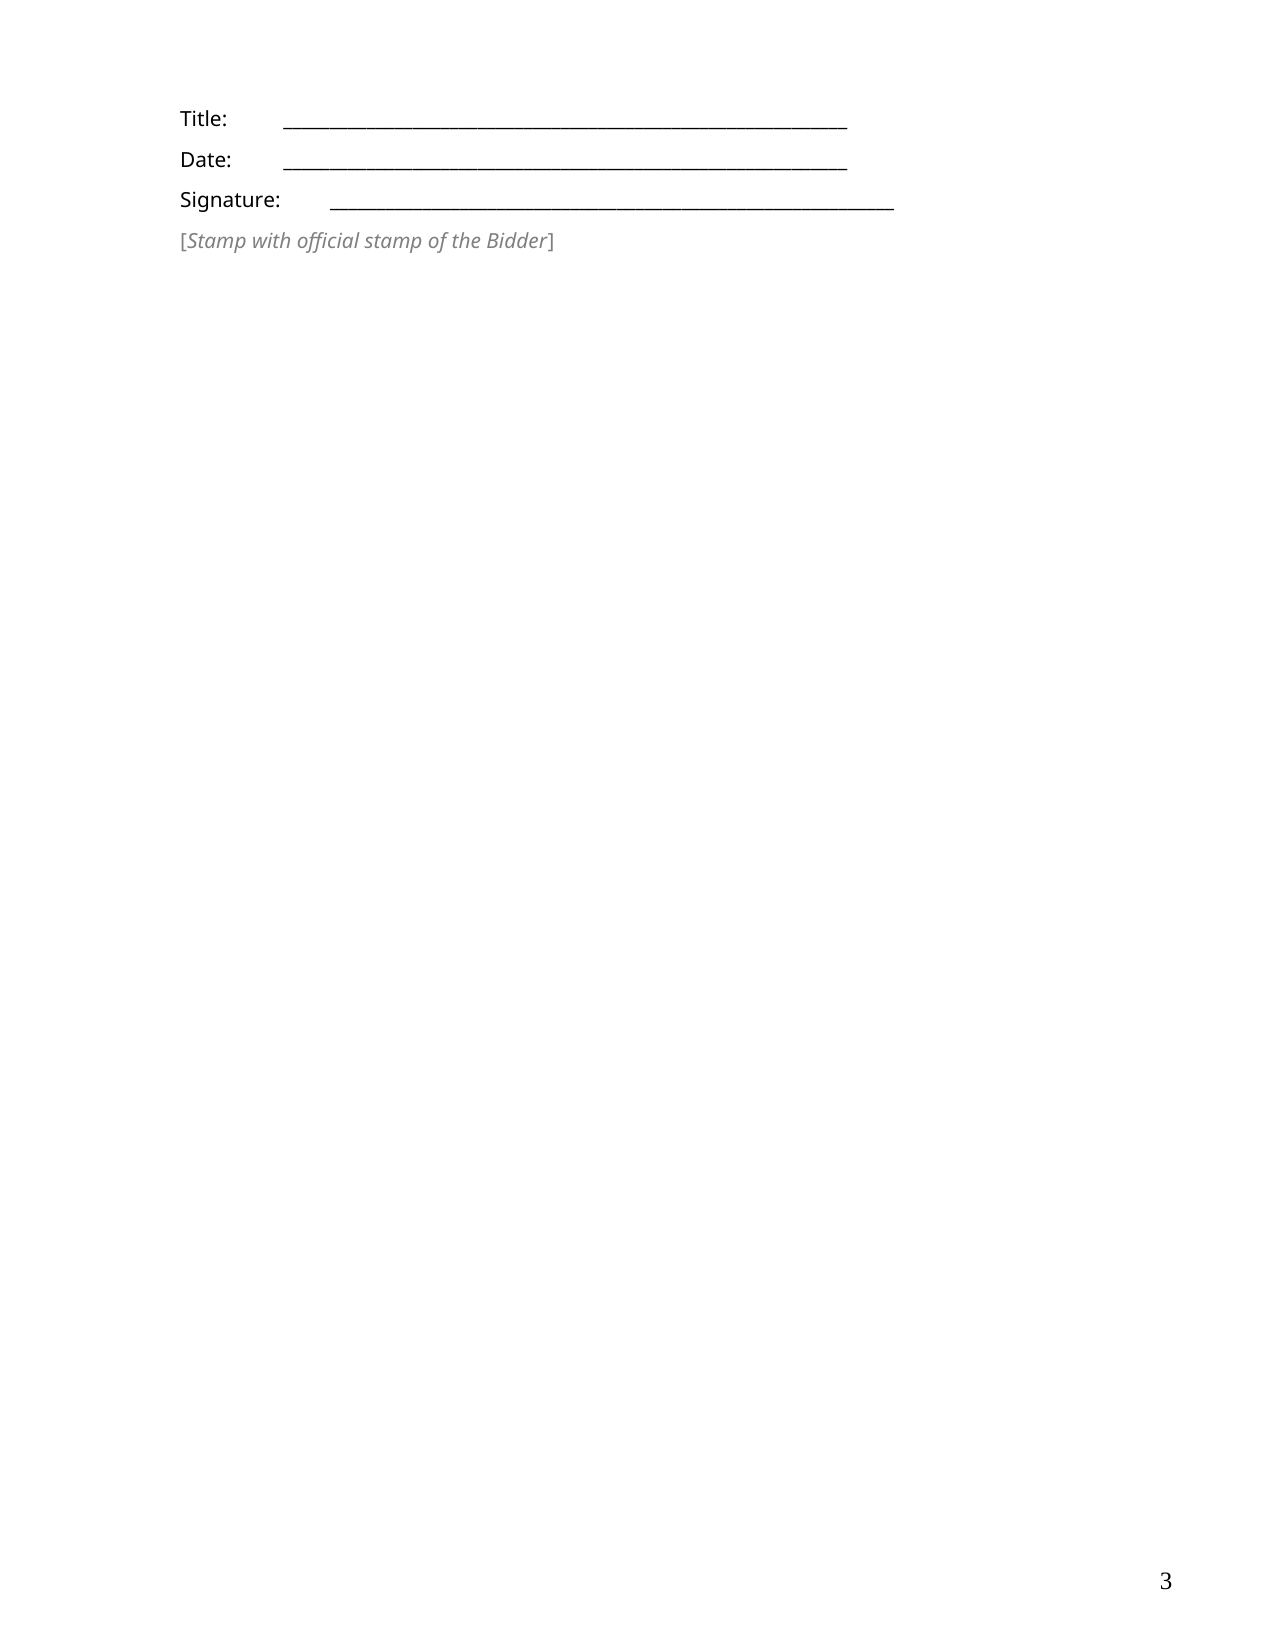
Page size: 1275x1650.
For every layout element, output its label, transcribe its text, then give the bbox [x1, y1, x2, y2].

text [Stamp with official stamp of the Bidder] [180, 227, 1172, 255]
text Signature: _____________________________________________________________ [180, 186, 1172, 214]
text Date: _____________________________________________________________ [180, 145, 1172, 173]
text Title: _____________________________________________________________ [180, 104, 1172, 132]
